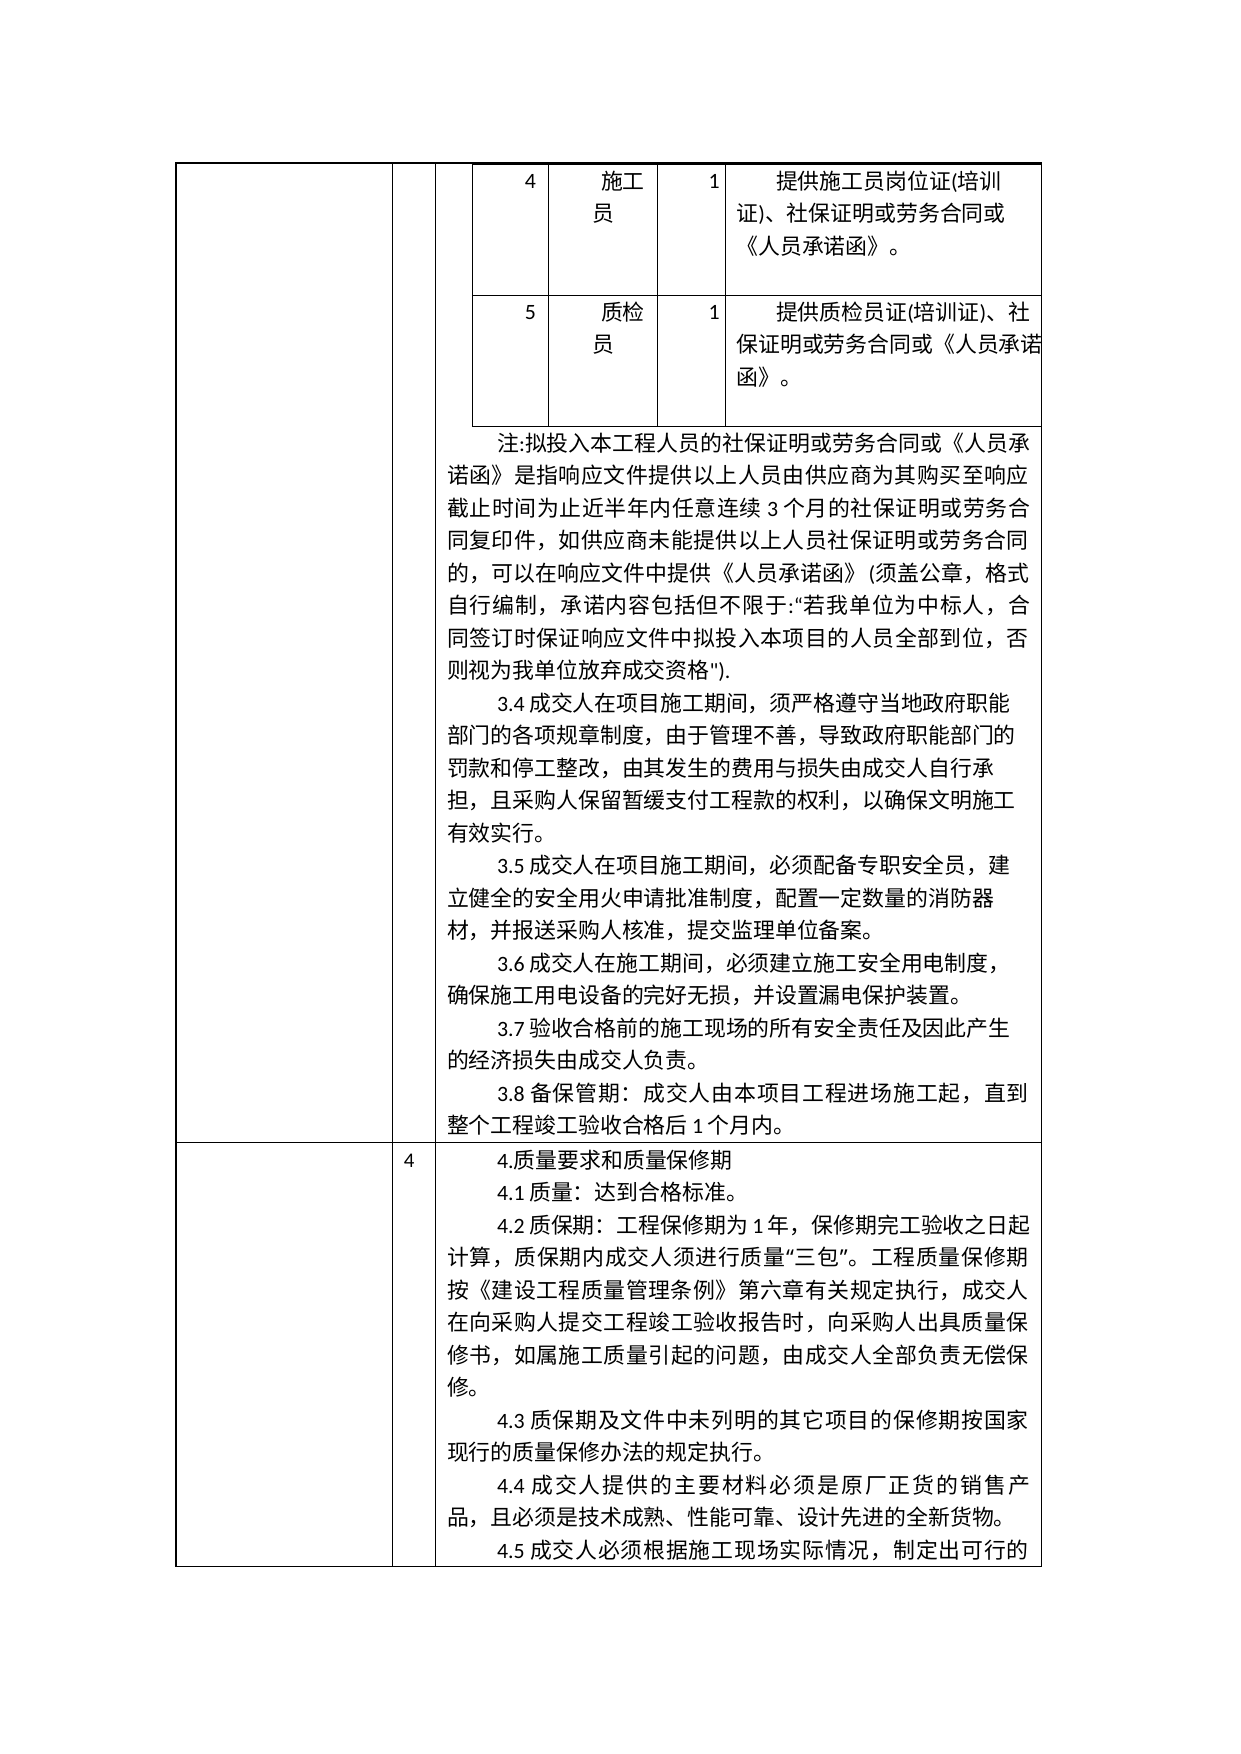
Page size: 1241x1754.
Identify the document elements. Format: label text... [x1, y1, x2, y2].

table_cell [436, 1143, 1041, 1566]
table_cell ★ [177, 164, 392, 1142]
table_cell 3 [393, 164, 435, 1142]
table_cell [436, 164, 1041, 1142]
table_cell 4 [393, 1143, 435, 1566]
table_cell [177, 1143, 392, 1566]
